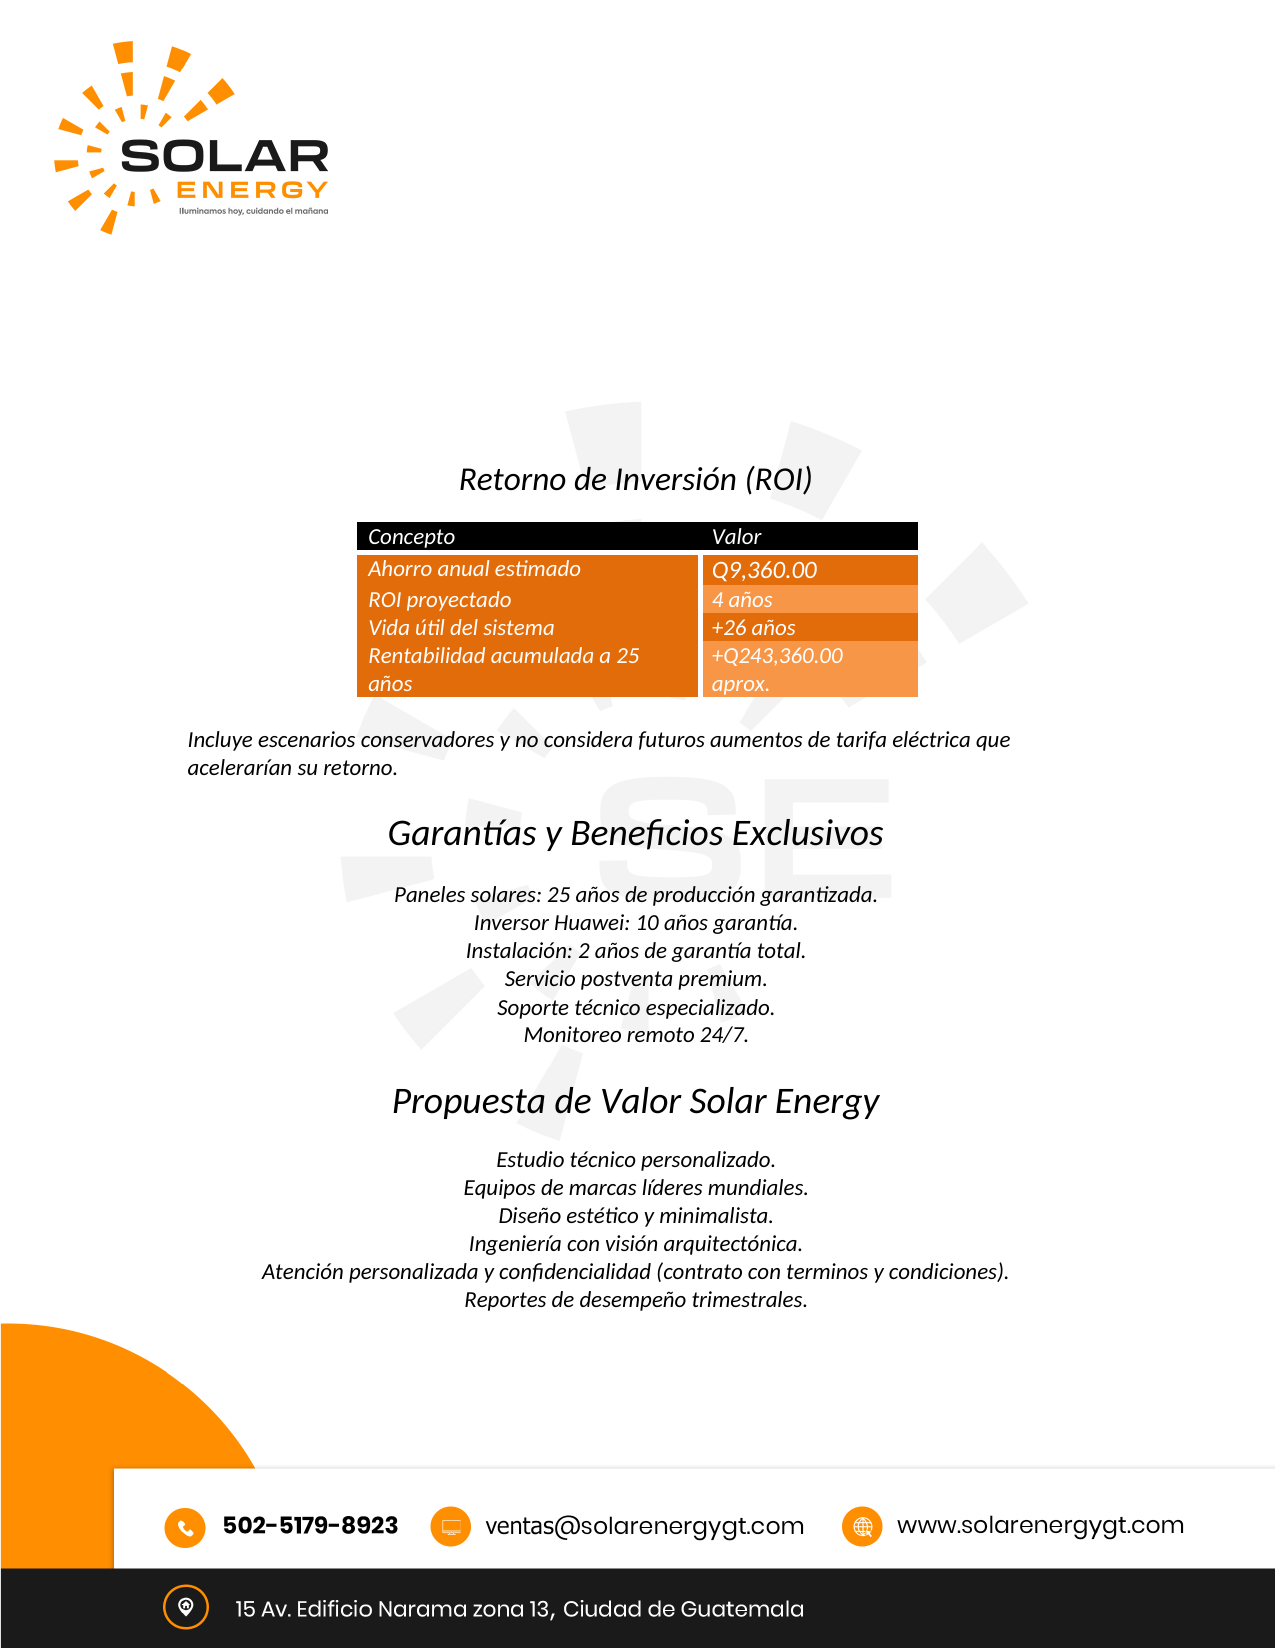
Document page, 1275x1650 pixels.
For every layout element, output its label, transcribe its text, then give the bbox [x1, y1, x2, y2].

table_cell Rentabilidad acumulada a 25 años [357, 641, 698, 697]
text Servicio postventa premium. [187, 964, 1087, 993]
table_cell 4 años [703, 585, 918, 613]
text Equipos de marcas líderes mundiales. [187, 1173, 1087, 1201]
table_header Concepto [357, 522, 700, 550]
table_cell Q9,360.00 [703, 555, 918, 585]
text Garantías y Beneficios Exclusivos [187, 809, 1087, 855]
text Monitoreo remoto 24/7. [187, 1021, 1087, 1049]
picture [0, 0, 1275, 1648]
text Atención personalizada y confidencialidad (contrato con terminos y condiciones). [187, 1257, 1087, 1286]
text Soporte técnico especializado. [187, 993, 1087, 1021]
text Propuesta de Valor Solar Energy [187, 1077, 1087, 1122]
text Paneles solares: 25 años de producción garantizada. [187, 881, 1087, 908]
text Estudio técnico personalizado. [187, 1145, 1087, 1173]
table_cell +Q243,360.00 aprox. [703, 641, 918, 697]
text Reportes de desempeño trimestrales. [187, 1286, 1087, 1313]
text Retorno de Inversión (ROI) [187, 458, 1087, 499]
table_cell Ahorro anual estimado [357, 555, 698, 585]
table_cell +26 años [703, 613, 918, 641]
table_cell ROI proyectado [357, 585, 698, 613]
text Instalación: 2 años de garantía total. [187, 937, 1087, 964]
table_cell Vida útil del sistema [357, 613, 698, 641]
text Diseño estético y minimalista. [187, 1201, 1087, 1229]
table_header Valor [700, 522, 918, 550]
text Ingeniería con visión arquitectónica. [187, 1229, 1087, 1257]
text Incluye escenarios conservadores y no considera futuros aumentos de tarifa eléctrica que acelerarían su retorno. [187, 725, 1087, 781]
text Inversor Huawei: 10 años garantía. [187, 908, 1087, 937]
